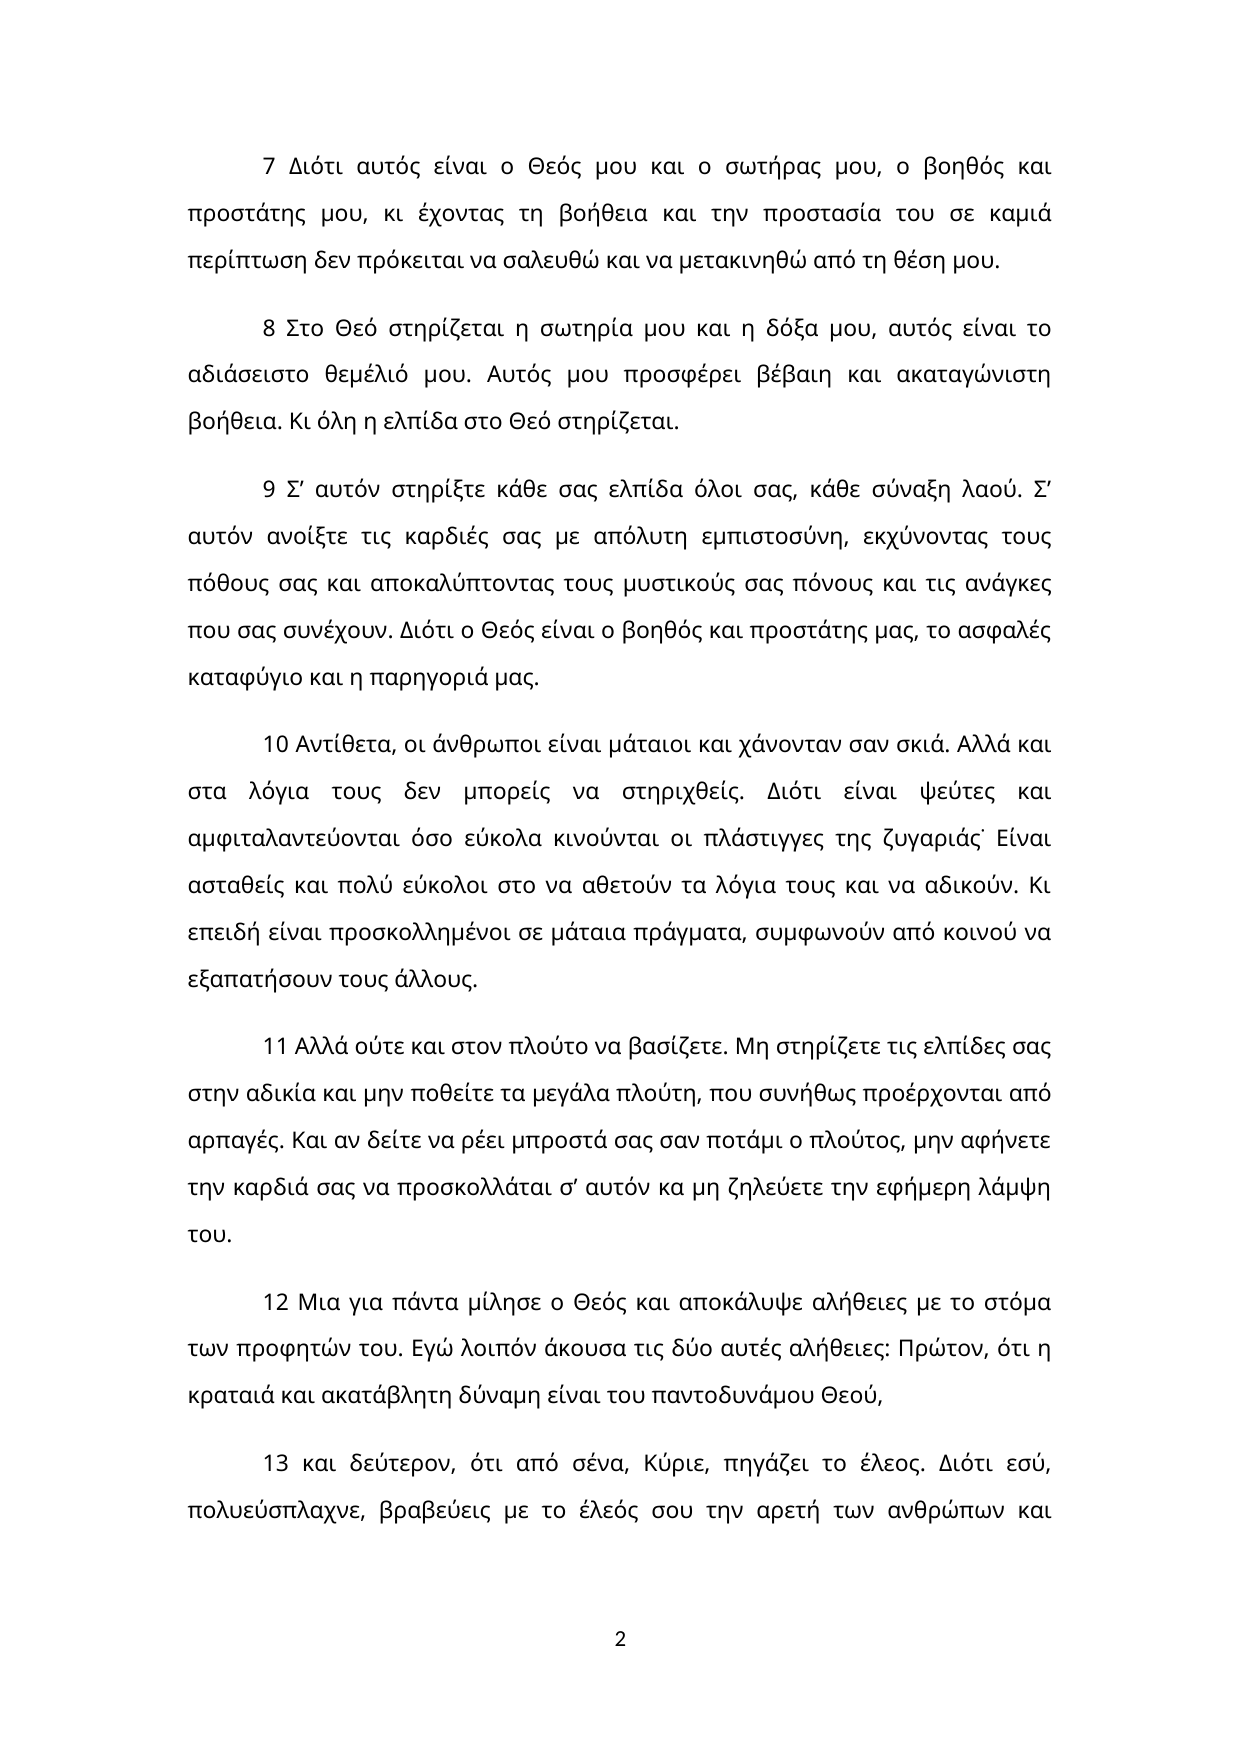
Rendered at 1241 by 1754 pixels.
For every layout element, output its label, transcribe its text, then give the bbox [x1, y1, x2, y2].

text 7 Διότι αυτός είναι ο Θεός μου και ο σωτήρας μου, ο βοηθός και προστάτης μου, κι έχοντας τη βοήθεια και την προστασία του σε καμιά περίπτωση δεν πρόκειται να σαλευθώ και να μετακινηθώ από τη θέση μου. [187, 150, 1053, 275]
text 10 Αντίθετα, οι άνθρωποι είναι μάταιοι και χάνονταν σαν σκιά. Αλλά και στα λόγια τους δεν μπορείς να στηριχθείς. Διότι είναι ψεύτες και αμφιταλαντεύονται όσο εύκολα κινούνται οι πλάστιγγες της ζυγαριάς˙ Είναι ασταθείς και πολύ εύκολοι στο να αθετούν τα λόγια τους και να αδικούν. Κι επειδή είναι προσκολλημένοι σε μάταια πράγματα, συμφωνούν από κοινού να εξαπατήσουν τους άλλους. [187, 728, 1053, 994]
text 11 Αλλά ούτε και στον πλούτο να βασίζετε. Μη στηρίζετε τις ελπίδες σας στην αδικία και μην ποθείτε τα μεγάλα πλούτη, που συνήθως προέρχονται από αρπαγές. Και αν δείτε να ρέει μπροστά σας σαν ποτάμι ο πλούτος, μην αφήνετε την καρδιά σας να προσκολλάται σ’ αυτόν κα μη ζηλεύετε την εφήμερη λάμψη του. [187, 1030, 1053, 1249]
text 9 Σ’ αυτόν στηρίξτε κάθε σας ελπίδα όλοι σας, κάθε σύναξη λαού. Σ’ αυτόν ανοίξτε τις καρδιές σας με απόλυτη εμπιστοσύνη, εκχύνοντας τους πόθους σας και αποκαλύπτοντας τους μυστικούς σας πόνους και τις ανάγκες που σας συνέχουν. Διότι ο Θεός είναι ο βοηθός και προστάτης μας, το ασφαλές καταφύγιο και η παρηγοριά μας. [187, 473, 1053, 692]
text 12 Μια για πάντα μίλησε ο Θεός και αποκάλυψε αλήθειες με το στόμα των προφητών του. Εγώ λοιπόν άκουσα τις δύο αυτές αλήθειες: Πρώτον, ότι η κραταιά και ακατάβλητη δύναμη είναι του παντοδυνάμου Θεού, [187, 1285, 1053, 1410]
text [187, 1447, 1053, 1525]
text 8 Στο Θεό στηρίζεται η σωτηρία μου και η δόξα μου, αυτός είναι το αδιάσειστο θεμέλιό μου. Αυτός μου προσφέρει βέβαιη και ακαταγώνιστη βοήθεια. Κι όλη η ελπίδα στο Θεό στηρίζεται. [187, 311, 1053, 436]
